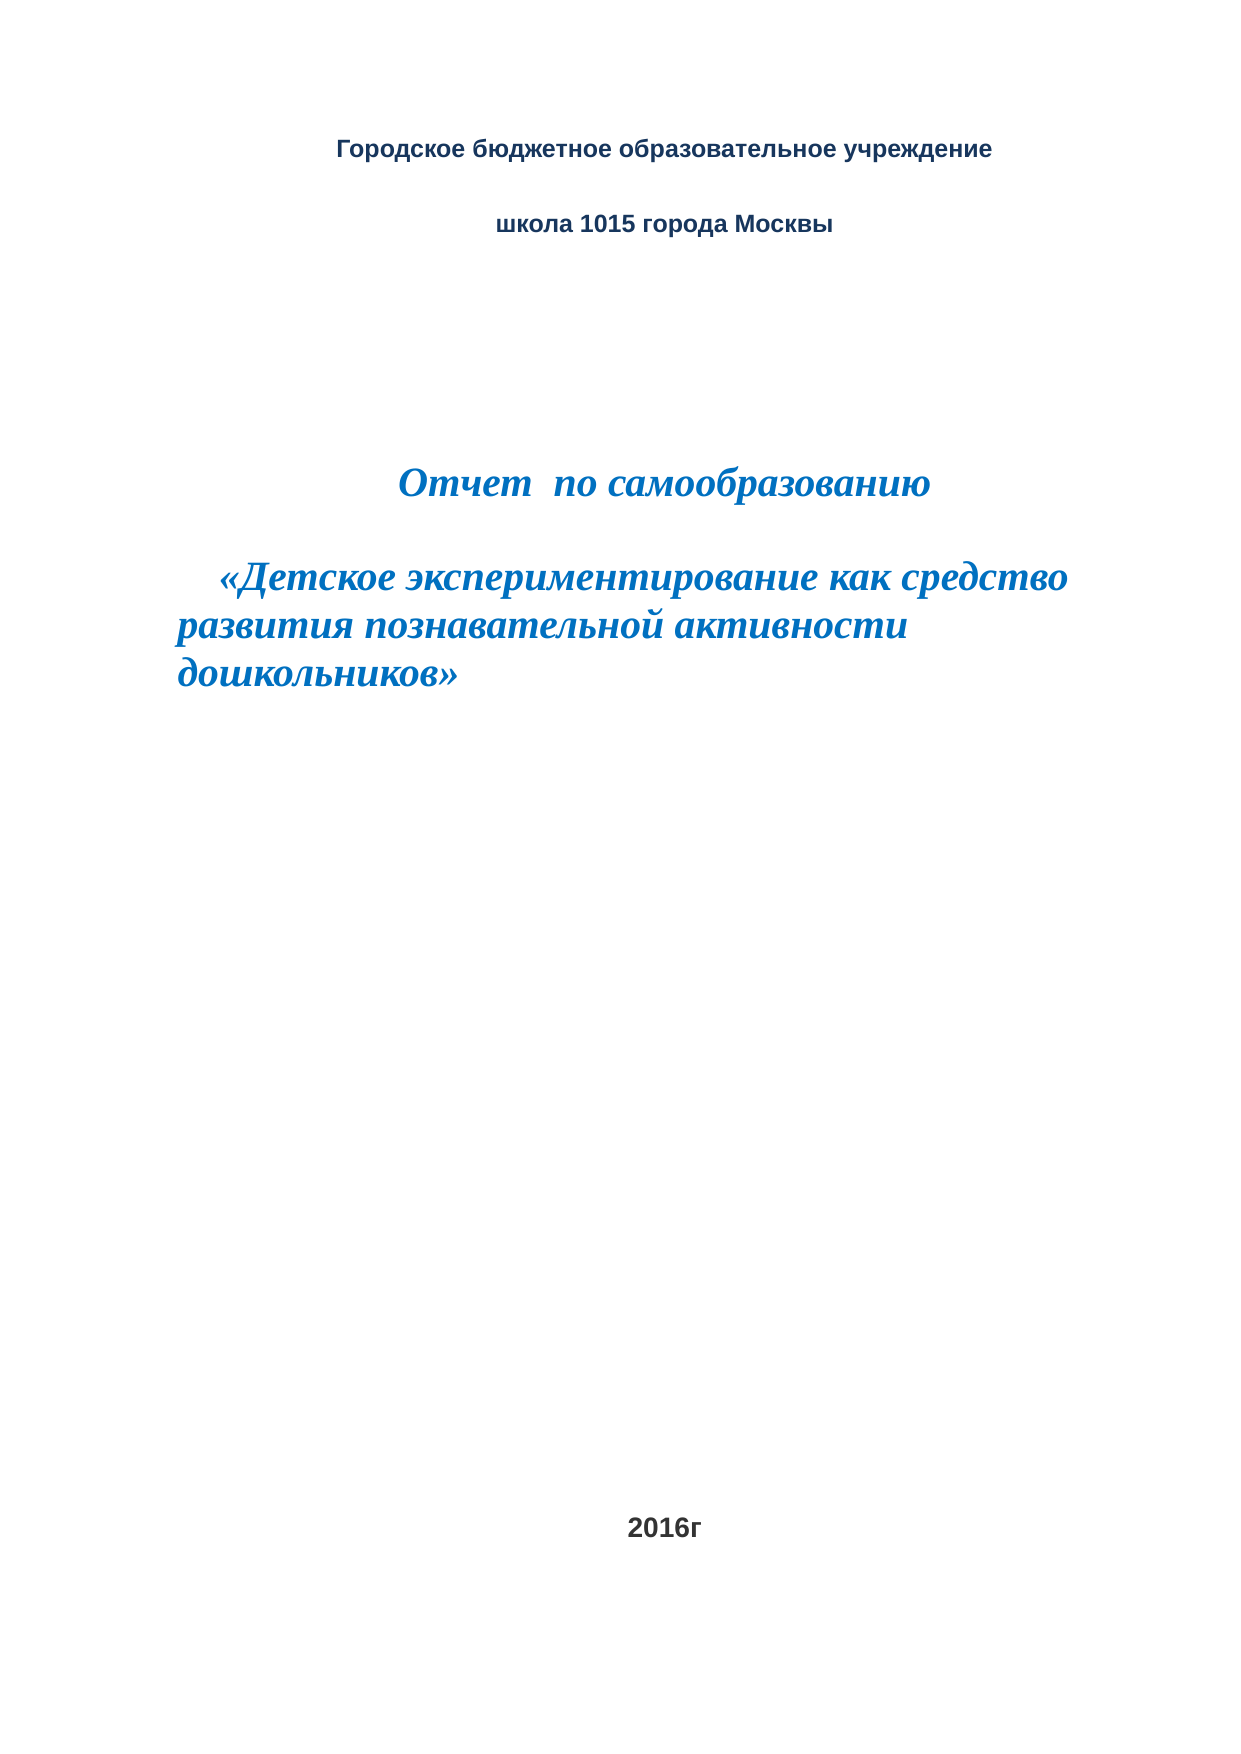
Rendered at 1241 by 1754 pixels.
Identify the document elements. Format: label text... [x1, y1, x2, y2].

text Городское бюджетное образовательное учреждение [177, 134, 1152, 162]
text школа 1015 города Москвы [177, 209, 1152, 238]
text Отчет по самообразованию [177, 457, 1152, 505]
text «Детское экспериментирование как средство развития познавательной активности дошкольников» [177, 552, 1152, 696]
text 2016г [177, 1511, 1152, 1543]
